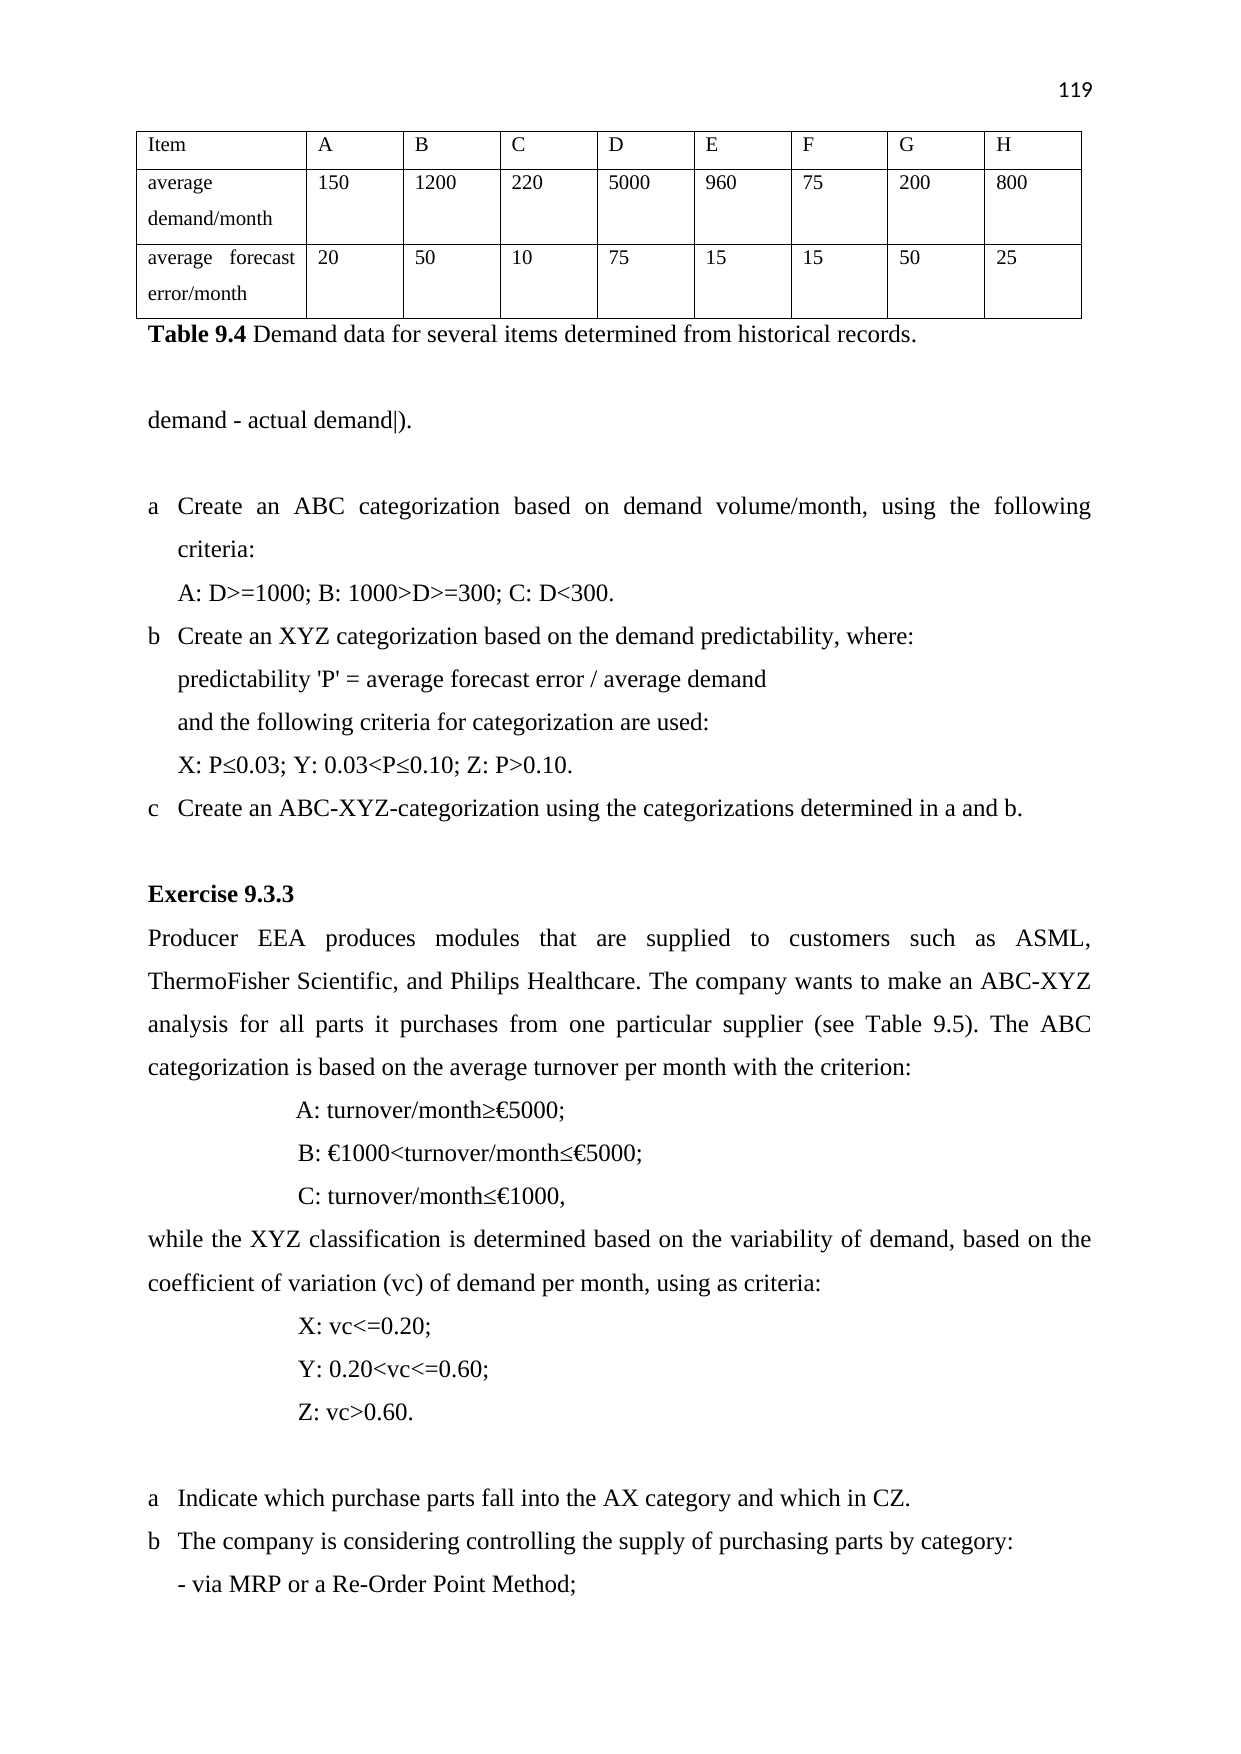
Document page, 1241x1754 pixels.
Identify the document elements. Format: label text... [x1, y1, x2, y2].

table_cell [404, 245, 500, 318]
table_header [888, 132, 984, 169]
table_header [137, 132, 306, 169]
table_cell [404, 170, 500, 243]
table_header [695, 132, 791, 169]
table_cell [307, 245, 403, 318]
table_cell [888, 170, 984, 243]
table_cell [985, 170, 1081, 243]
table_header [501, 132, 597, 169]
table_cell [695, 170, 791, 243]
text - via MRP or a Re-Order Point Method; [148, 1569, 1092, 1598]
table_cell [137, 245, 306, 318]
text demand - actual demand|). [148, 405, 1092, 434]
text C: turnover/month≤€1000, [148, 1181, 1092, 1210]
text a Indicate which purchase parts fall into the AX category and which in CZ. [148, 1483, 1092, 1512]
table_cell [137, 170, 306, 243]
text c Create an ABC-XYZ-categorization using the categorizations determined in a and b. [148, 793, 1092, 822]
text and the following criteria for categorization are used: [148, 707, 1092, 736]
text X: vc<=0.20; [148, 1311, 1092, 1339]
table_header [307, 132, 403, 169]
text B: €1000<turnover/month≤€5000; [148, 1138, 1092, 1167]
text Exercise 9.3.3 [148, 879, 1092, 908]
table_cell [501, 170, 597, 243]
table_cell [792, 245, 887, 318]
text while the XYZ classification is determined based on the variability of demand, based on the coefficient of variation (vc) of demand per month, using as criteria: [148, 1224, 1092, 1296]
text a Create an ABC categorization based on demand volume/month, using the following criteria: [148, 491, 1092, 563]
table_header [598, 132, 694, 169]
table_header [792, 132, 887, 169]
text X: P≤0.03; Y: 0.03<P≤0.10; Z: P>0.10. [148, 750, 1092, 779]
text Table 9.4 Demand data for several items determined from historical records. [148, 319, 1092, 348]
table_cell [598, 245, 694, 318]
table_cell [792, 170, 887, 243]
text b The company is considering controlling the supply of purchasing parts by category: [148, 1526, 1092, 1555]
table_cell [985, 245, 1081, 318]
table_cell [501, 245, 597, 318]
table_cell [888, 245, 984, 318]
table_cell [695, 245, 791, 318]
text predictability 'P' = average forecast error / average demand [148, 664, 1092, 693]
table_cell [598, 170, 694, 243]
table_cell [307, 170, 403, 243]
text Z: vc>0.60. [148, 1397, 1092, 1426]
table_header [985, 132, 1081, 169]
text b Create an XYZ categorization based on the demand predictability, where: [148, 621, 1092, 649]
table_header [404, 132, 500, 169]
text A: D>=1000; B: 1000>D>=300; C: D<300. [148, 578, 1092, 606]
text Producer EEA produces modules that are supplied to customers such as ASML, ThermoFisher Scientific, and Philips Healthcare. The company wants to make an ABC-XYZ analysis for all parts it purchases from one particular supplier (see Table 9.5). The ABC categorization is based on the average turnover per month with the criterion: [148, 923, 1092, 1081]
text Y: 0.20<vc<=0.60; [148, 1354, 1092, 1383]
text A: turnover/month≥€5000; [148, 1095, 1092, 1124]
